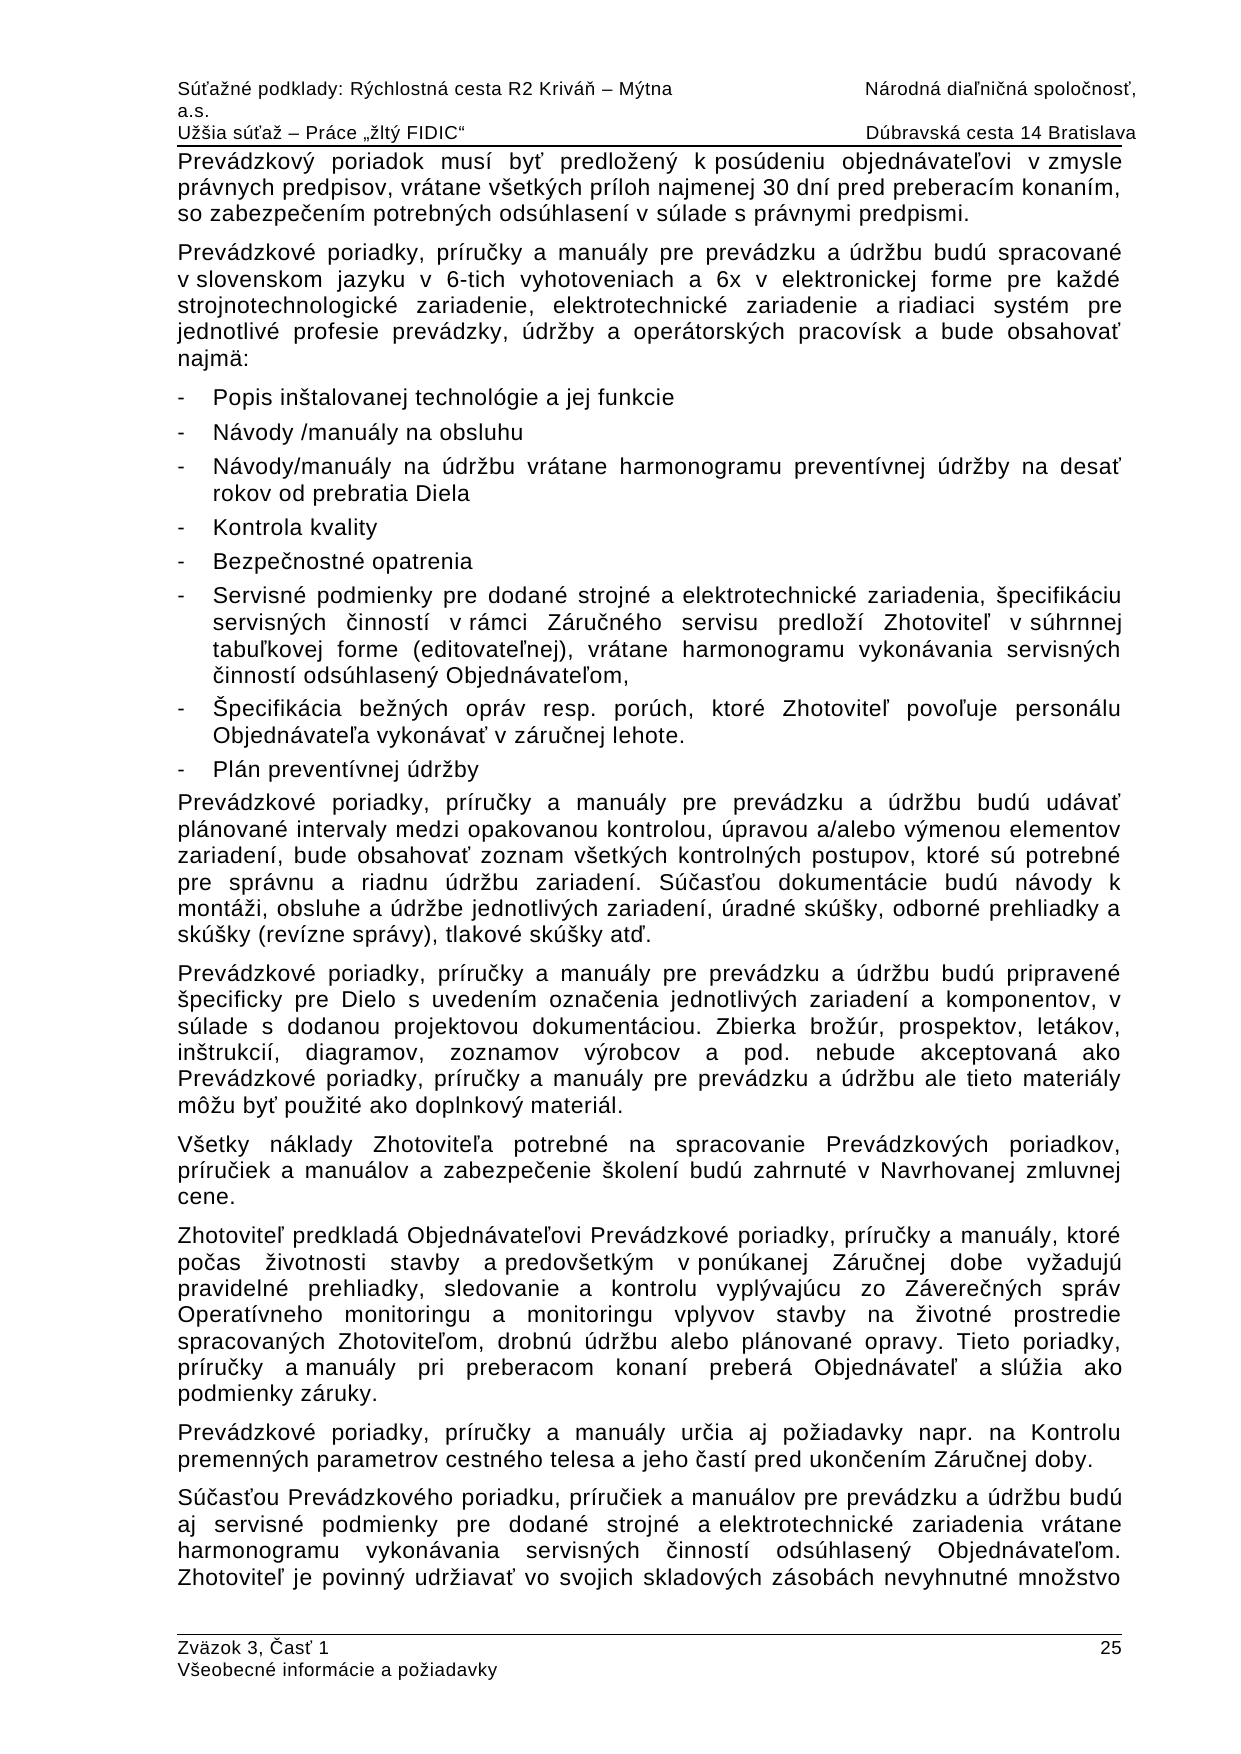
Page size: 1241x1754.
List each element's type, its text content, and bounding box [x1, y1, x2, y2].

list Plán preventívnej údržby [177, 755, 1122, 783]
list Návody/manuály na údržbu vrátane harmonogramu preventívnej údržby na desať rokov od prebratia Diela [177, 452, 1122, 506]
list Špecifikácia bežných opráv resp. porúch, ktoré Zhotoviteľ povoľuje personálu Objednávateľa vykonávať v záručnej lehote. [177, 694, 1122, 749]
text Všetky náklady Zhotoviteľa potrebné na spracovanie Prevádzkových poriadkov, príručiek a manuálov a zabezpečenie školení budú zahrnuté v Navrhovanej zmluvnej cene. [177, 1131, 1122, 1210]
text Prevádzkové poriadky, príručky a manuály pre prevádzku a údržbu budú pripravené špecificky pre Dielo s uvedením označenia jednotlivých zariadení a komponentov, v súlade s dodanou projektovou dokumentáciou. Zbierka brožúr, prospektov, letákov, inštrukcií, diagramov, zoznamov výrobcov a pod. nebude akceptovaná ako Prevádzkové poriadky, príručky a manuály pre prevádzku a údržbu ale tieto materiály môžu byť použité ako doplnkový materiál. [177, 960, 1122, 1118]
list Bezpečnostné opatrenia [177, 547, 1122, 575]
text Prevádzkové poriadky, príručky a manuály pre prevádzku a údržbu budú udávať plánované intervaly medzi opakovanou kontrolou, úpravou a/alebo výmenou elementov zariadení, bude obsahovať zoznam všetkých kontrolných postupov, ktoré sú potrebné pre správnu a riadnu údržbu zariadení. Súčasťou dokumentácie budú návody k montáži, obsluhe a údržbe jednotlivých zariadení, úradné skúšky, odborné prehliadky a skúšky (revízne správy), tlakové skúšky atď. [177, 789, 1122, 947]
list Návody /manuály na obsluhu [177, 418, 1122, 446]
text Prevádzkový poriadok musí byť predložený k posúdeniu objednávateľovi v zmysle právnych predpisov, vrátane všetkých príloh najmenej 30 dní pred preberacím konaním, so zabezpečením potrebných odsúhlasení v súlade s právnymi predpismi. [177, 148, 1122, 227]
text Prevádzkové poriadky, príručky a manuály určia aj požiadavky napr. na Kontrolu premenných parametrov cestného telesa a jeho častí pred ukončením Záručnej doby. [177, 1419, 1122, 1472]
text Zhotoviteľ predkladá Objednávateľovi Prevádzkové poriadky, príručky a manuály, ktoré počas životnosti stavby a predovšetkým v ponúkanej Záručnej dobe vyžadujú pravidelné prehliadky, sledovanie a kontrolu vyplývajúcu zo Záverečných správ Operatívneho monitoringu a monitoringu vplyvov stavby na životné prostredie spracovaných Zhotoviteľom, drobnú údržbu alebo plánované opravy. Tieto poriadky, príručky a manuály pri preberacom konaní preberá Objednávateľ a slúžia ako podmienky záruky. [177, 1222, 1122, 1407]
list Popis inštalovanej technológie a jej funkcie [177, 383, 1122, 411]
list Kontrola kvality [177, 513, 1122, 541]
text Prevádzkové poriadky, príručky a manuály pre prevádzku a údržbu budú spracované v slovenskom jazyku v 6-tich vyhotoveniach a 6x v elektronickej forme pre každé strojnotechnologické zariadenie, elektrotechnické zariadenie a riadiaci systém pre jednotlivé profesie prevádzky, údržby a operátorských pracovísk a bude obsahovať najmä: [177, 239, 1122, 371]
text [177, 1484, 1122, 1590]
list Servisné podmienky pre dodané strojné a elektrotechnické zariadenia, špecifikáciu servisných činností v rámci Záručného servisu predloží Zhotoviteľ v súhrnnej tabuľkovej forme (editovateľnej), vrátane harmonogramu vykonávania servisných činností odsúhlasený Objednávateľom, [177, 581, 1122, 688]
